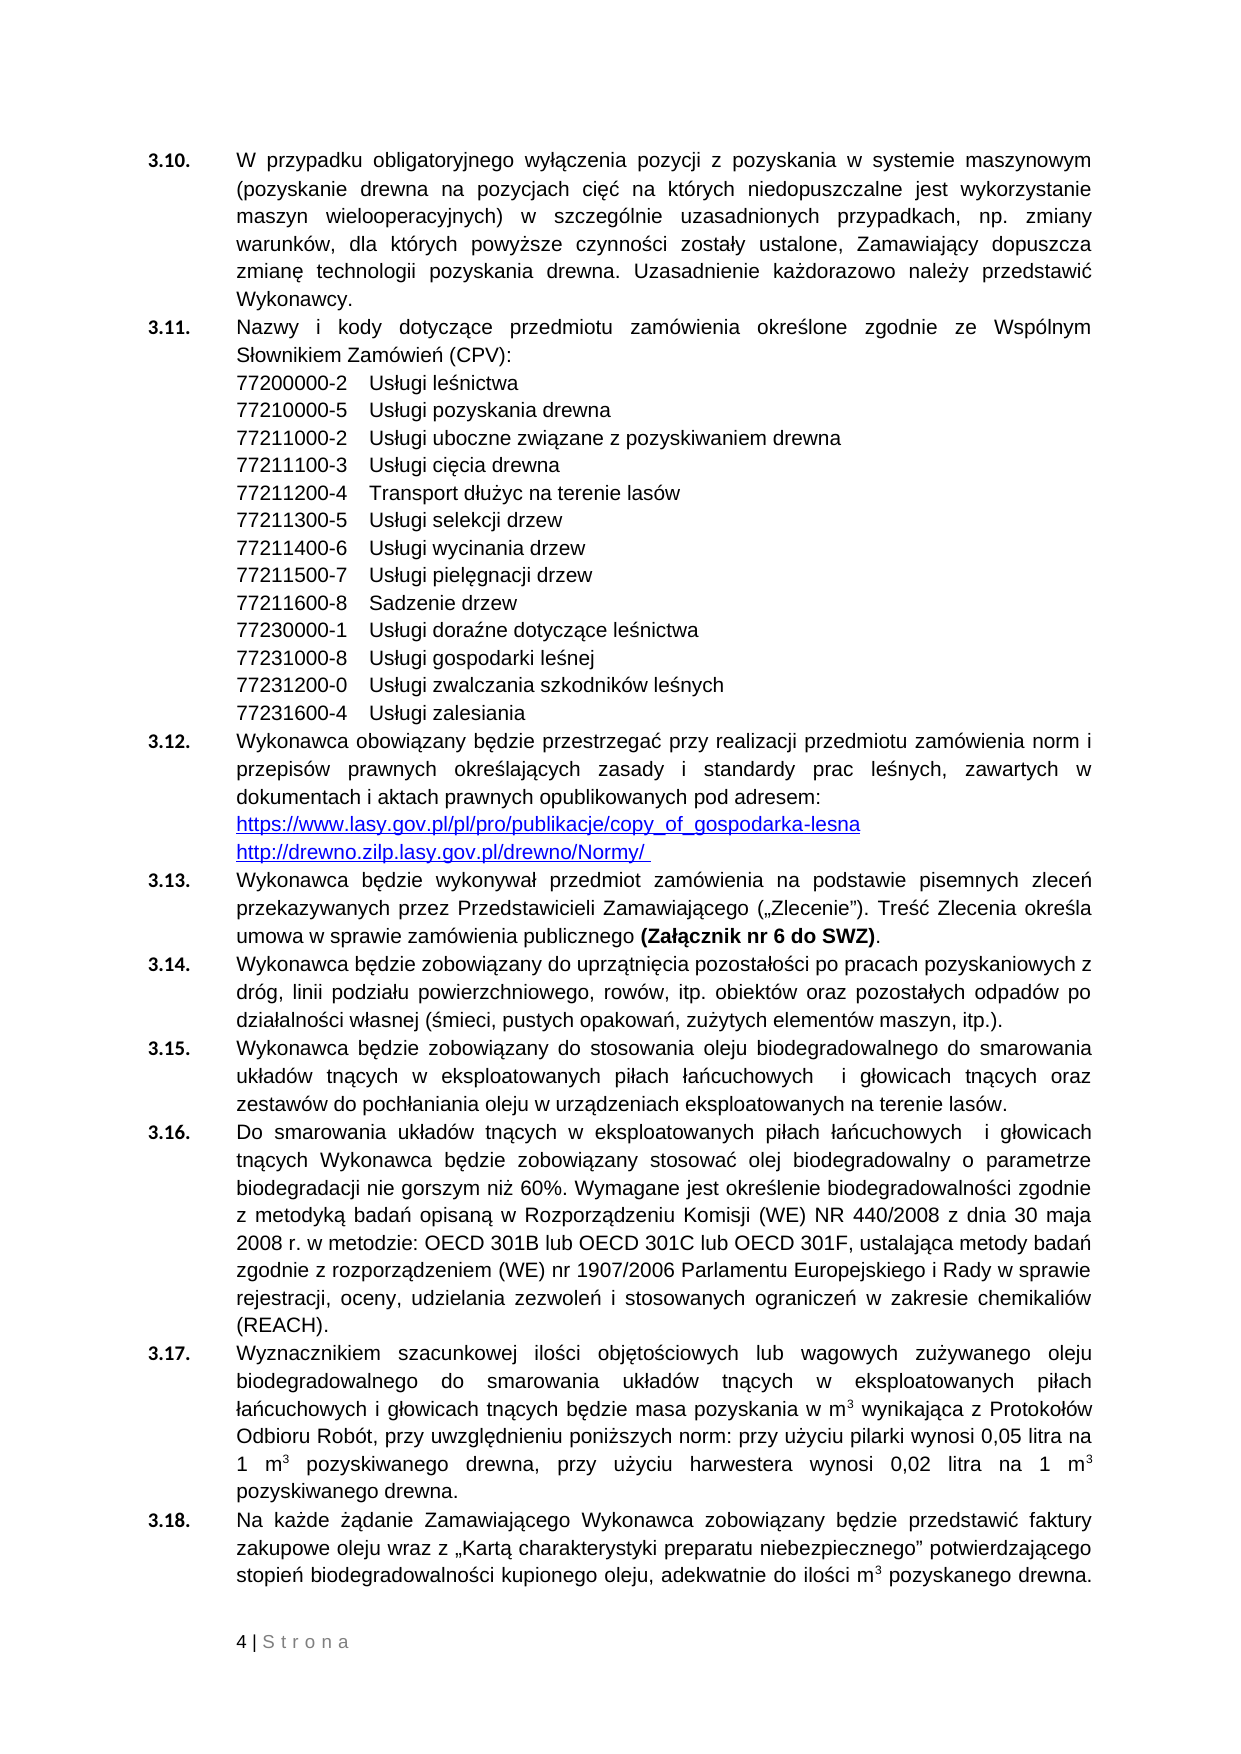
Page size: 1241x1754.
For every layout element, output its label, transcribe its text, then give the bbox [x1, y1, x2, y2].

text Wykonawca będzie wykonywał przedmiot zamówienia na podstawie pisemnych zleceń przekazywanych przez Przedstawicieli Zamawiającego („Zlecenie”). Treść Zlecenia określa umowa w sprawie zamówienia publicznego (Załącznik nr 6 do SWZ). [148, 867, 1093, 947]
list 77230000-1 Usługi doraźne dotyczące leśnictwa [236, 618, 1093, 642]
text Wykonawca obowiązany będzie przestrzegać przy realizacji przedmiotu zamówienia norm i przepisów prawnych określających zasady i standardy prac leśnych, zawartych w dokumentach i aktach prawnych opublikowanych pod adresem: [148, 728, 1093, 808]
list 77211100-3 Usługi cięcia drewna [236, 453, 1093, 477]
text Wyznacznikiem szacunkowej ilości objętościowych lub wagowych zużywanego oleju biodegradowalnego do smarowania układów tnących w eksploatowanych piłach łańcuchowych i głowicach tnących będzie masa pozyskania w m3 wynikająca z Protokołów Odbioru Robót, przy uwzględnieniu poniższych norm: przy użyciu pilarki wynosi 0,05 litra na 1 m3 pozyskiwanego drewna, przy użyciu harwestera wynosi 0,02 litra na 1 m3 pozyskiwanego drewna. [148, 1340, 1093, 1503]
list https://www.lasy.gov.pl/pl/pro/publikacje/copy_of_gospodarka-lesna [236, 812, 1093, 836]
list 77211300-5 Usługi selekcji drzew [236, 508, 1093, 532]
list 77210000-5 Usługi pozyskania drewna [236, 398, 1093, 422]
list 77231600-4 Usługi zalesiania [236, 701, 1093, 724]
list 77231000-8 Usługi gospodarki leśnej [236, 646, 1093, 669]
text Do smarowania układów tnących w eksploatowanych piłach łańcuchowych i głowicach tnących Wykonawca będzie zobowiązany stosować olej biodegradowalny o parametrze biodegradacji nie gorszym niż 60%. Wymagane jest określenie biodegradowalności zgodnie z metodyką badań opisaną w Rozporządzeniu Komisji (WE) NR 440/2008 z dnia 30 maja 2008 r. w metodzie: OECD 301B lub OECD 301C lub OECD 301F, ustalająca metody badań zgodnie z rozporządzeniem (WE) nr 1907/2006 Parlamentu Europejskiego i Rady w sprawie rejestracji, oceny, udzielania zezwoleń i stosowanych ograniczeń w zakresie chemikaliów (REACH). [148, 1119, 1093, 1337]
text Wykonawca będzie zobowiązany do stosowania oleju biodegradowalnego do smarowania układów tnących w eksploatowanych piłach łańcuchowych i głowicach tnących oraz zestawów do pochłaniania oleju w urządzeniach eksploatowanych na terenie lasów. [148, 1035, 1093, 1115]
list 77211400-6 Usługi wycinania drzew [236, 536, 1093, 559]
list 77211600-8 Sadzenie drzew [236, 591, 1093, 614]
list http://drewno.zilp.lasy.gov.pl/drewno/Normy/ [236, 839, 1093, 863]
text W przypadku obligatoryjnego wyłączenia pozycji z pozyskania w systemie maszynowym (pozyskanie drewna na pozycjach cięć na których niedopuszczalne jest wykorzystanie maszyn wielooperacyjnych) w szczególnie uzasadnionych przypadkach, np. zmiany warunków, dla których powyższe czynności zostały ustalone, Zamawiający dopuszcza zmianę technologii pozyskania drewna. Uzasadnienie każdorazowo należy przedstawić Wykonawcy. [148, 148, 1093, 311]
text Nazwy i kody dotyczące przedmiotu zamówienia określone zgodnie ze Wspólnym Słownikiem Zamówień (CPV): [148, 314, 1093, 367]
list 77211000-2 Usługi uboczne związane z pozyskiwaniem drewna [236, 426, 1093, 449]
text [148, 1507, 1093, 1587]
list 77211200-4 Transport dłużyc na terenie lasów [236, 481, 1093, 504]
list 77200000-2 Usługi leśnictwa [236, 371, 1093, 394]
list 77211500-7 Usługi pielęgnacji drzew [236, 563, 1093, 587]
text Wykonawca będzie zobowiązany do uprzątnięcia pozostałości po pracach pozyskaniowych z dróg, linii podziału powierzchniowego, rowów, itp. obiektów oraz pozostałych odpadów po działalności własnej (śmieci, pustych opakowań, zużytych elementów maszyn, itp.). [148, 951, 1093, 1031]
list 77231200-0 Usługi zwalczania szkodników leśnych [236, 673, 1093, 697]
